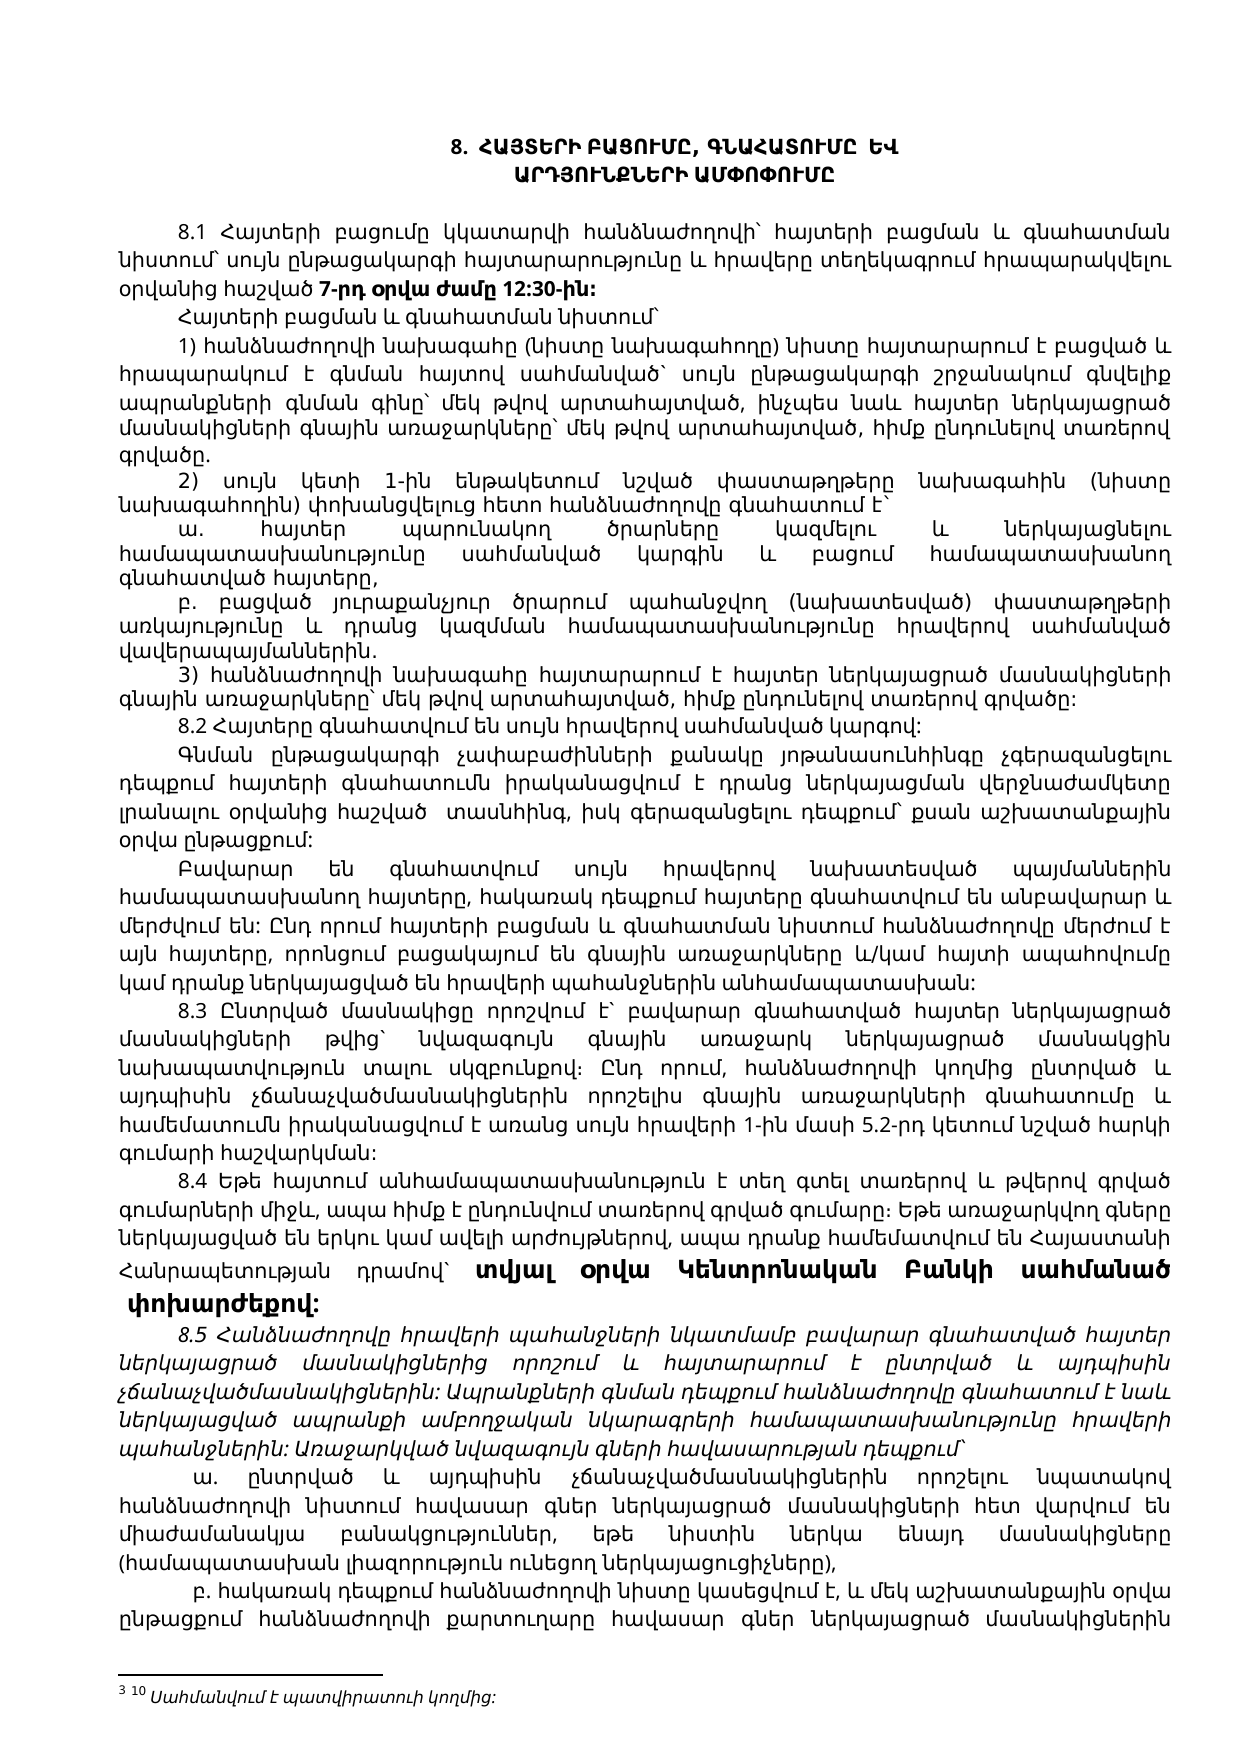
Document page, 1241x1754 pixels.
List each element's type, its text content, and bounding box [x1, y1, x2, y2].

text 3) հանձնաժողովի նախագահը հայտարարում է հայտեր ներկայացրած մասնակիցների գնային առաջարկները՝ մեկ թվով արտահայտված, հիմք ընդունելով տառերով գրվածը: [118, 663, 1171, 712]
text ԱՐԴՅՈՒՆՔՆԵՐԻ ԱՄՓՈՓՈՒՄԸ [118, 160, 1171, 189]
text Բավարար են գնահատվում սույն հրավերով նախատեսված պայմաններին համապատասխանող հայտերը, հակառակ դեպքում հայտերը գնահատվում են անբավարար և մերժվում են: Ընդ որում հայտերի բացման և գնահատման նիստում հանձնաժողովը մերժում է այն հայտերը, որոնցում բացակայում են գնային առաջարկները և/կամ հայտի ապահովումը կամ դրանք ներկայացված են հրավերի պահանջներին անհամապատասխան: [118, 854, 1171, 996]
text բ. բացված յուրաքանչյուր ծրարում պահանջվող (նախատեսված) փաստաթղթերի առկայությունը և դրանց կազմման համապատասխանությունը հրավերով սահմանված վավերապայմաններին. [118, 590, 1171, 663]
text 2) սույն կետի 1-ին ենթակետում նշված փաստաթղթերը նախագահին (նիստը նախագահողին) փոխանցվելուց հետո հանձնաժողովը գնահատում է` [118, 469, 1171, 517]
text 8.4 Եթե հայտում անհամապատասխանություն է տեղ գտել տառերով և թվերով գրված գումարների միջև, ապա հիմք է ընդունվում տառերով գրված գումարը։ Եթե առաջարկվող գները ներկայացված են երկու կամ ավելի արժույթներով, ապա դրանք համեմատվում են Հայաստանի Հանրապետության դրամով` տվյալ օրվա Կենտրոնական Բանկի սահմանած փոխարժեքով: [118, 1167, 1171, 1320]
text Հայտերի բացման և գնահատման նիստում՝ [118, 302, 1171, 331]
text Գնման ընթացակարգի չափաբաժինների քանակը յոթանասունհինգը չգերազանցելու դեպքում հայտերի գնահատումն իրականացվում է դրանց ներկայացման վերջնաժամկետը լրանալու օրվանից հաշված տասնհինգ, իսկ գերազանցելու դեպքում՝ քսան աշխատանքային օրվա ընթացքում: [118, 740, 1171, 854]
text 8.2 Հայտերը գնահատվում են սույն հրավերով սահմանված կարգով: [118, 712, 1171, 740]
text 8.1 Հայտերի բացումը կկատարվի հանձնաժողովի՝ հայտերի բացման և գնահատման նիստում՝ սույն ընթացակարգի հայտարարությունը և հրավերը տեղեկագրում հրապարակվելու օրվանից հաշված 7-րդ օրվա ժամը 12:30-ին։ [118, 217, 1171, 302]
text 1) հանձնաժողովի նախագահը (նիստը նախագահողը) նիստը հայտարարում է բացված և հրապարակում է գնման հայտով սահմանված` սույն ընթացակարգի շրջանակում գնվելիք ապրանքների գնման գինը՝ մեկ թվով արտահայտված, ինչպես նաև հայտեր ներկայացրած մասնակիցների գնային առաջարկները՝ մեկ թվով արտահայտված, հիմք ընդունելով տառերով գրվածը. [118, 331, 1171, 469]
text 8. ՀԱՅՏԵՐԻ ԲԱՑՈՒՄԸ, ԳՆԱՀԱՏՈՒՄԸ ԵՎ [118, 132, 1171, 160]
text ա. ընտրված և այդպիսին չճանաչվածմասնակիցներին որոշելու նպատակով հանձնաժողովի նիստում հավասար գներ ներկայացրած մասնակիցների հետ վարվում են միաժամանակյա բանակցություններ, եթե նիստին ներկա ենայդ մասնակիցները (համապատասխան լիազորություն ունեցող ներկայացուցիչները), [118, 1462, 1171, 1576]
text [118, 1576, 1171, 1633]
text 8.5 Հանձնաժողովը հրավերի պահանջների նկատմամբ բավարար գնահատված հայտեր ներկայացրած մասնակիցներից որոշում և հայտարարում է ընտրված և այդպիսին չճանաչվածմասնակիցներին: Ապրանքների գնման դեպքում հանձնաժողովը գնահատում է նաև ներկայացված ապրանքի ամբողջական նկարագրերի համապատասխանությունը հրավերի պահանջներին: Առաջարկված նվազագույն գների հավասարության դեպքում՝ [118, 1320, 1171, 1462]
text 8.3 Ընտրված մասնակիցը որոշվում է` բավարար գնահատված հայտեր ներկայացրած մասնակիցների թվից` նվազագույն գնային առաջարկ ներկայացրած մասնակցին նախապատվություն տալու սկզբունքով։ Ընդ որում, հանձնաժողովի կողմից ընտրված և այդպիսին չճանաչվածմասնակիցներին որոշելիս գնային առաջարկների գնահատումը և համեմատումն իրականացվում է առանց սույն հրավերի 1-ին մասի 5.2-րդ կետում նշված հարկի գումարի հաշվարկման: [118, 996, 1171, 1167]
text ա. հայտեր պարունակող ծրարները կազմելու և ներկայացնելու համապատասխանությունը սահմանված կարգին և բացում համապատասխանող գնահատված հայտերը, [118, 517, 1171, 590]
